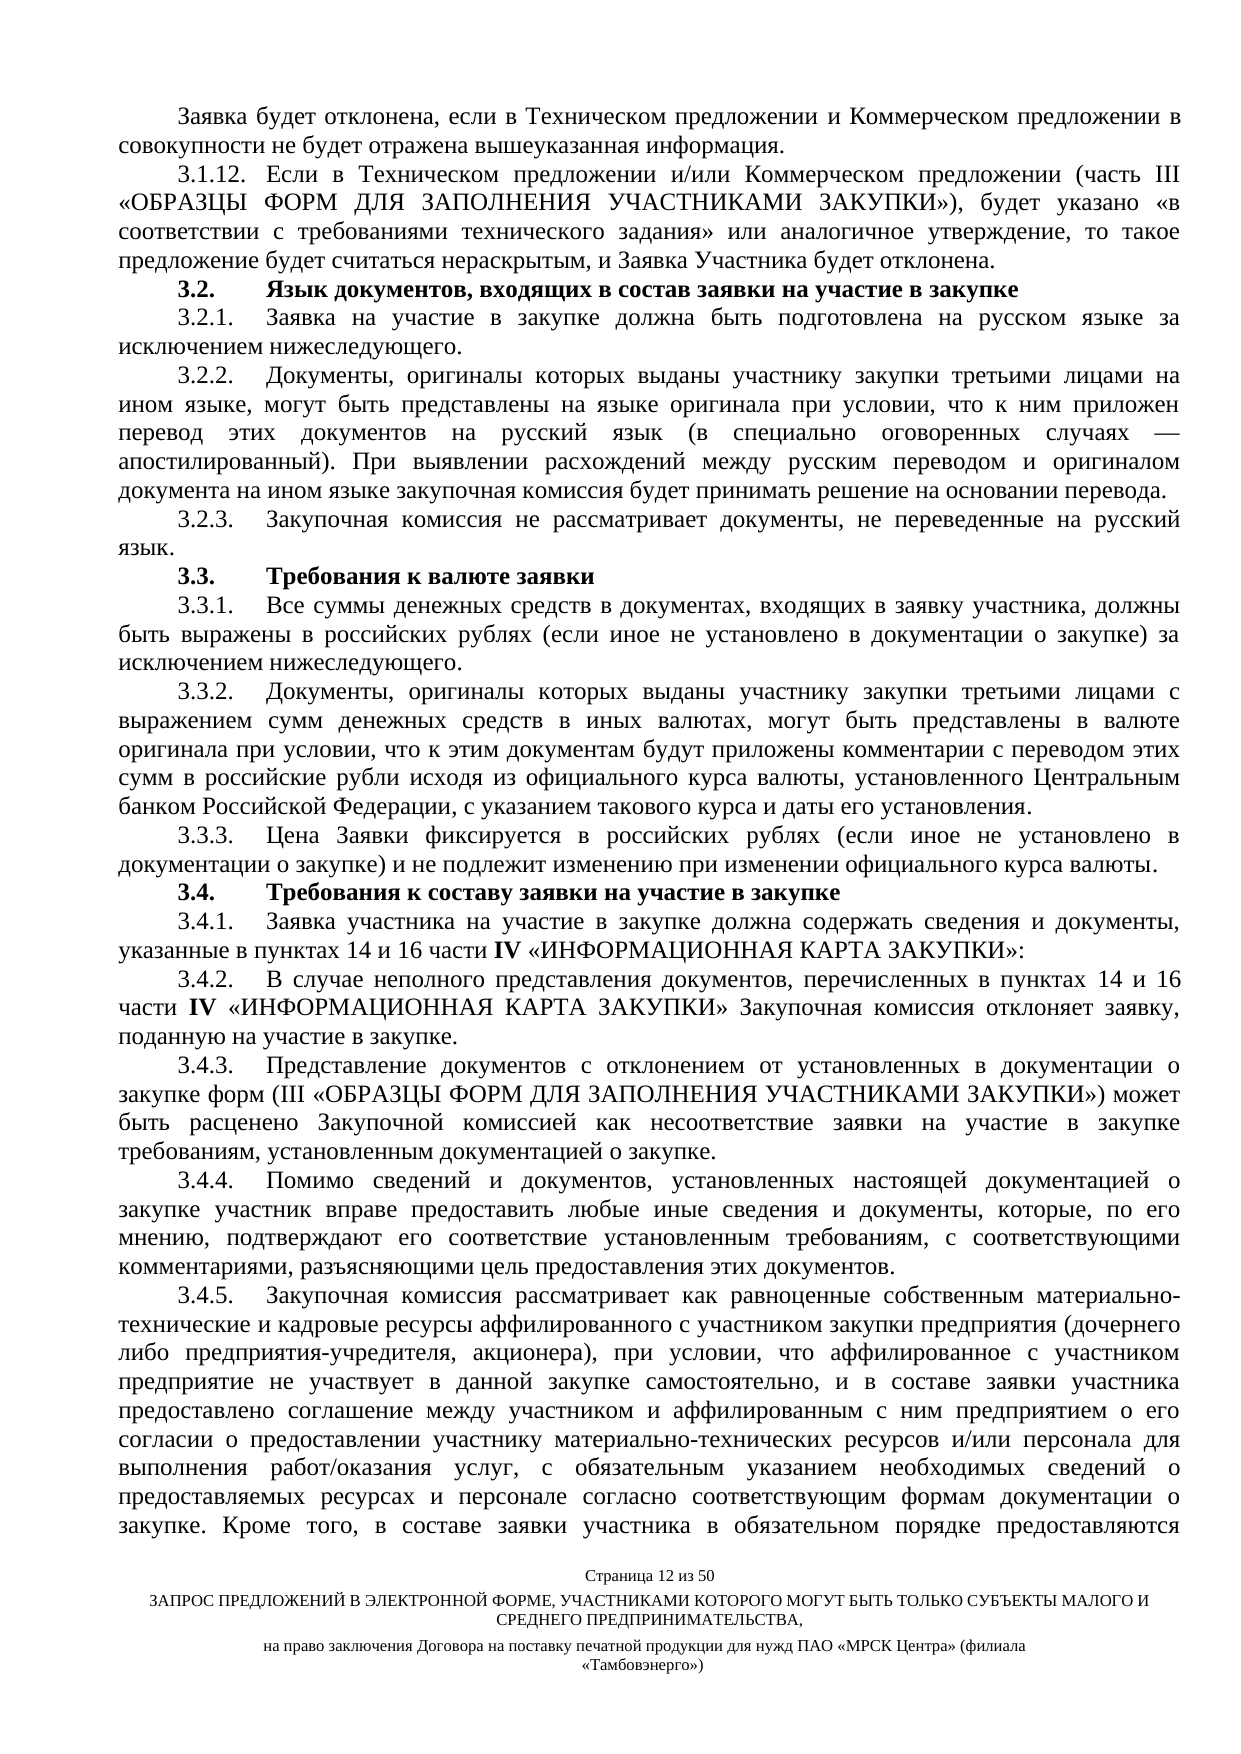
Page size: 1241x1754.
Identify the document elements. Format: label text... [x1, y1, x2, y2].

subtitle Если в Техническом предложении и/или Коммерческом предложении (часть III «ОБРАЗЦЫ ФОРМ ДЛЯ ЗАПОЛНЕНИЯ УЧАСТНИКАМИ ЗАКУПКИ»), будет указано «в соответствии с требованиями технического задания» или аналогичное утверждение, то такое предложение будет считаться нераскрытым, и Заявка Участника будет отклонена. [118, 159, 1181, 274]
subtitle Цена Заявки фиксируется в российских рублях (если иное не установлено в документации о закупке) и не подлежит изменению при изменении официального курса валюты. [118, 820, 1181, 877]
subtitle Все суммы денежных средств в документах, входящих в заявку участника, должны быть выражены в российских рублях (если иное не установлено в документации о закупке) за исключением нижеследующего. [118, 590, 1181, 676]
subtitle Требования к составу заявки на участие в закупке [118, 877, 1181, 906]
subtitle Документы, оригиналы которых выданы участнику закупки третьими лицами на ином языке, могут быть представлены на языке оригинала при условии, что к ним приложен перевод этих документов на русский язык (в специально оговоренных случаях — апостилированный). При выявлении расхождений между русским переводом и оригиналом документа на ином языке закупочная комиссия будет принимать решение на основании перевода. [118, 360, 1181, 504]
subtitle Заявка участника на участие в закупке должна содержать сведения и документы, указанные в пунктах 14 и 16 части IV «ИНФОРМАЦИОННАЯ КАРТА ЗАКУПКИ»: [118, 906, 1181, 964]
subtitle Требования к валюте заявки [118, 561, 1181, 590]
subtitle Представление документов с отклонением от установленных в документации о закупке форм (III «ОБРАЗЦЫ ФОРМ ДЛЯ ЗАПОЛНЕНИЯ УЧАСТНИКАМИ ЗАКУПКИ») может быть расценено Закупочной комиссией как несоответствие заявки на участие в закупке требованиям, установленным документацией о закупке. [118, 1050, 1181, 1165]
subtitle Язык документов, входящих в состав заявки на участие в закупке [118, 274, 1181, 302]
subtitle Закупочная комиссия не рассматривает документы, не переведенные на русский язык. [118, 504, 1181, 561]
subtitle Заявка будет отклонена, если в Техническом предложении и Коммерческом предложении в совокупности не будет отражена вышеуказанная информация. [118, 101, 1181, 159]
subtitle Помимо сведений и документов, установленных настоящей документацией о закупке участник вправе предоставить любые иные сведения и документы, которые, по его мнению, подтверждают его соответствие установленным требованиям, с соответствующими комментариями, разъясняющими цель предоставления этих документов. [118, 1165, 1181, 1280]
subtitle Документы, оригиналы которых выданы участнику закупки третьими лицами с выражением сумм денежных средств в иных валютах, могут быть представлены в валюте оригинала при условии, что к этим документам будут приложены комментарии с переводом этих сумм в российские рубли исходя из официального курса валюты, установленного Центральным банком Российской Федерации, с указанием такового курса и даты его установления. [118, 676, 1181, 820]
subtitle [118, 1280, 1181, 1539]
subtitle Заявка на участие в закупке должна быть подготовлена на русском языке за исключением нижеследующего. [118, 302, 1181, 360]
subtitle В случае неполного представления документов, перечисленных в пунктах 14 и 16 части IV «ИНФОРМАЦИОННАЯ КАРТА ЗАКУПКИ» Закупочная комиссия отклоняет заявку, поданную на участие в закупке. [118, 964, 1181, 1050]
